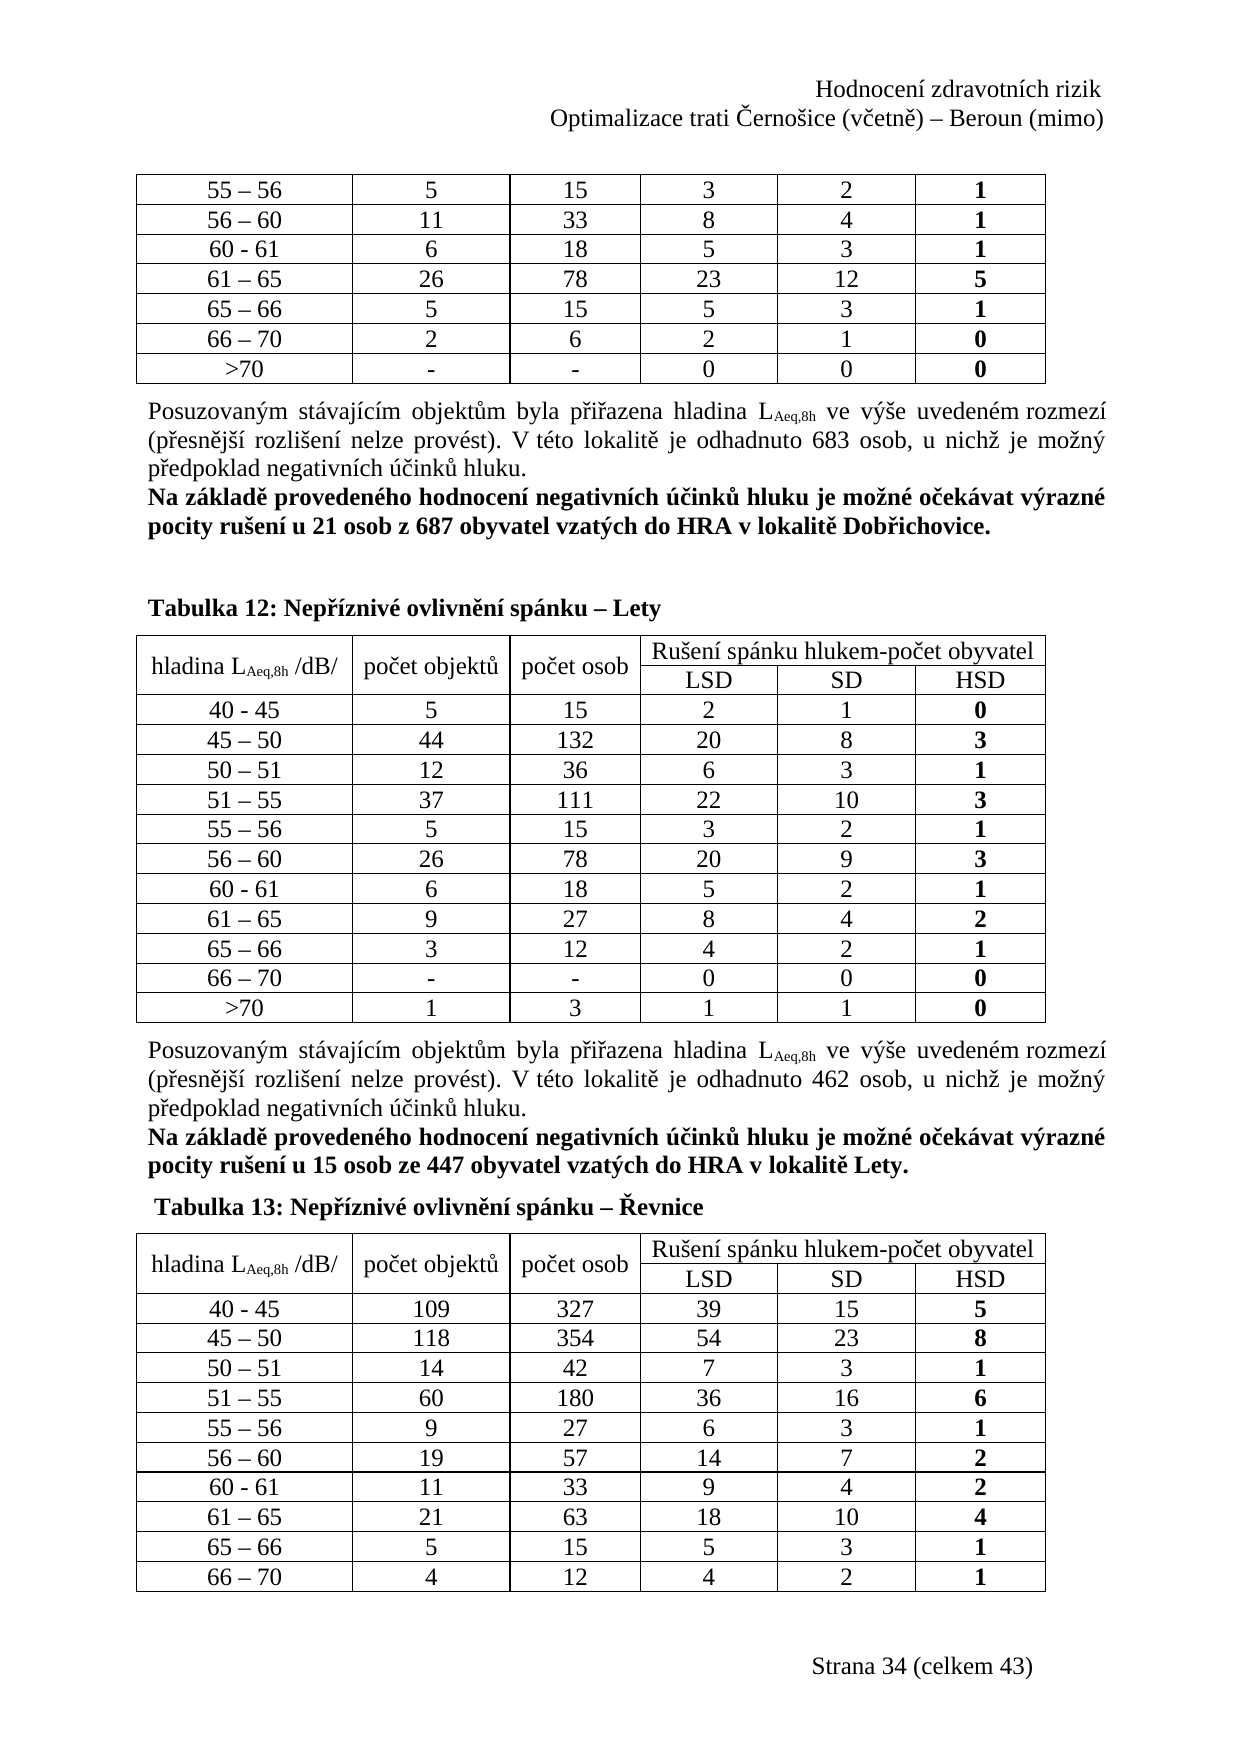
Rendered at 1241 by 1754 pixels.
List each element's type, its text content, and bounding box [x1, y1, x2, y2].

table_cell 3 [916, 725, 1045, 754]
table_cell 10 [778, 1502, 915, 1531]
table_cell 1 [778, 695, 915, 724]
table_cell 5 [353, 294, 509, 323]
table_cell 2 [641, 324, 777, 353]
table_cell 4 [641, 1562, 777, 1591]
table_cell 1 [916, 294, 1045, 323]
table_cell 19 [353, 1443, 509, 1471]
table_cell 60 [353, 1383, 509, 1412]
table_cell 4 [353, 1562, 509, 1591]
table_header Rušení spánku hlukem-počet obyvatel [641, 636, 1045, 664]
table_cell 180 [511, 1383, 640, 1412]
table_cell 11 [353, 205, 509, 233]
table_cell >70 [137, 354, 352, 382]
table_cell 3 [511, 993, 640, 1022]
table_cell 2 [641, 695, 777, 724]
table_cell 16 [778, 1383, 915, 1412]
table_cell 5 [353, 815, 509, 843]
table_cell 56 – 60 [137, 1443, 352, 1471]
table_cell 15 [511, 815, 640, 843]
table_cell 3 [778, 1353, 915, 1382]
table_cell 5 [353, 175, 509, 204]
table_cell 118 [353, 1324, 509, 1352]
table_cell 3 [641, 175, 777, 204]
table_cell 0 [916, 993, 1045, 1022]
table_cell 22 [641, 785, 777, 813]
table_cell 60 - 61 [137, 235, 352, 263]
table_cell 109 [353, 1294, 509, 1322]
table_cell 0 [916, 695, 1045, 724]
table_cell 18 [511, 235, 640, 263]
table_cell 65 – 66 [137, 294, 352, 323]
table_cell 1 [916, 934, 1045, 962]
table_cell 8 [641, 904, 777, 933]
table_cell 61 – 65 [137, 264, 352, 293]
table_cell 2 [778, 175, 915, 204]
table_cell 0 [916, 324, 1045, 353]
table_cell LSD [641, 666, 777, 694]
table_cell - [353, 964, 509, 992]
table_cell 3 [778, 294, 915, 323]
table_cell 10 [778, 785, 915, 813]
table_cell 5 [916, 264, 1045, 293]
table_cell 15 [511, 695, 640, 724]
table_cell 8 [778, 725, 915, 754]
table_header počet objektů [353, 636, 509, 694]
table_cell 15 [511, 1532, 640, 1561]
table_header Rušení spánku hlukem-počet obyvatel [641, 1234, 1045, 1263]
table_cell 1 [916, 1353, 1045, 1382]
table_cell 7 [778, 1443, 915, 1471]
table_cell 61 – 65 [137, 904, 352, 933]
table_cell 5 [353, 1532, 509, 1561]
table_cell 18 [511, 874, 640, 903]
table_cell 2 [353, 324, 509, 353]
table_cell 5 [641, 1532, 777, 1561]
table_cell 51 – 55 [137, 1383, 352, 1412]
table_cell 65 – 66 [137, 934, 352, 962]
table_cell 23 [641, 264, 777, 293]
table_cell 132 [511, 725, 640, 754]
table_cell LSD [641, 1264, 777, 1293]
table_cell 3 [641, 815, 777, 843]
table_cell 3 [778, 755, 915, 784]
table_cell 2 [916, 1473, 1045, 1501]
table_cell 60 - 61 [137, 874, 352, 903]
table_cell 66 – 70 [137, 964, 352, 992]
table_cell 44 [353, 725, 509, 754]
table_cell 45 – 50 [137, 1324, 352, 1352]
table_cell 56 – 60 [137, 205, 352, 233]
table_cell 1 [916, 874, 1045, 903]
table_cell 5 [916, 1294, 1045, 1322]
table_header počet osob [511, 1234, 640, 1293]
table_cell 27 [511, 1413, 640, 1442]
table_cell 14 [353, 1353, 509, 1382]
table_cell 21 [353, 1502, 509, 1531]
table_cell 33 [511, 205, 640, 233]
table_cell 354 [511, 1324, 640, 1352]
table_cell 1 [916, 1562, 1045, 1591]
table_cell - [511, 964, 640, 992]
table_cell 78 [511, 264, 640, 293]
table_cell 1 [916, 1532, 1045, 1561]
table_cell 8 [916, 1324, 1045, 1352]
table_cell 26 [353, 844, 509, 873]
table_cell 51 – 55 [137, 785, 352, 813]
table_cell 1 [641, 993, 777, 1022]
table_cell SD [778, 666, 915, 694]
table_cell 1 [778, 324, 915, 353]
table_cell 9 [353, 1413, 509, 1442]
table_cell HSD [916, 1264, 1045, 1293]
table_cell 327 [511, 1294, 640, 1322]
table_cell 78 [511, 844, 640, 873]
table_cell 39 [641, 1294, 777, 1322]
table_cell 66 – 70 [137, 324, 352, 353]
table_cell 3 [353, 934, 509, 962]
table_cell 0 [778, 354, 915, 382]
table_cell 0 [641, 354, 777, 382]
table_cell 4 [778, 1473, 915, 1501]
table_cell 15 [778, 1294, 915, 1322]
table_cell 3 [778, 1413, 915, 1442]
text Tabulka 13: Nepříznivé ovlivnění spánku – Řevnice [148, 1192, 1106, 1221]
table_cell HSD [916, 666, 1045, 694]
table_cell 45 – 50 [137, 725, 352, 754]
table_cell 20 [641, 844, 777, 873]
table_cell 60 - 61 [137, 1473, 352, 1501]
table_header hladina LAeq,8h /dB/ [137, 1234, 352, 1293]
table_cell 56 – 60 [137, 844, 352, 873]
table_cell 5 [641, 294, 777, 323]
table_cell 42 [511, 1353, 640, 1382]
table_cell 20 [641, 725, 777, 754]
table_cell 14 [641, 1443, 777, 1471]
table_cell 6 [353, 235, 509, 263]
table_cell 1 [916, 815, 1045, 843]
text Posuzovaným stávajícím objektům byla přiřazena hladina LAeq,8h ve výše uvedeném rozmezí (přesnější rozlišení nelze provést). V této lokalitě je odhadnuto 462 osob, u nichž je možný předpoklad negativních účinků hluku. [148, 1036, 1106, 1122]
table_cell 50 – 51 [137, 755, 352, 784]
table_cell 33 [511, 1473, 640, 1501]
table_cell 6 [641, 1413, 777, 1442]
table_cell 6 [353, 874, 509, 903]
text Tabulka 12: Nepříznivé ovlivnění spánku – Lety [148, 593, 1106, 622]
table_header počet objektů [353, 1234, 509, 1293]
table_cell 15 [511, 175, 640, 204]
table_cell 9 [641, 1473, 777, 1501]
table_cell 4 [778, 904, 915, 933]
table_cell 63 [511, 1502, 640, 1531]
table_cell 7 [641, 1353, 777, 1382]
table_cell 3 [778, 1532, 915, 1561]
table_cell 4 [916, 1502, 1045, 1531]
table_cell 1 [916, 175, 1045, 204]
table_cell 9 [778, 844, 915, 873]
table_cell 1 [916, 755, 1045, 784]
table_cell 12 [511, 1562, 640, 1591]
table_cell 5 [641, 874, 777, 903]
text Na základě provedeného hodnocení negativních účinků hluku je možné očekávat výrazné pocity rušení u 15 osob ze 447 obyvatel vzatých do HRA v lokalitě Lety. [148, 1122, 1106, 1179]
table_cell 6 [641, 755, 777, 784]
table_header hladina LAeq,8h /dB/ [137, 636, 352, 694]
text Posuzovaným stávajícím objektům byla přiřazena hladina LAeq,8h ve výše uvedeném rozmezí (přesnější rozlišení nelze provést). V této lokalitě je odhadnuto 683 osob, u nichž je možný předpoklad negativních účinků hluku. [148, 396, 1106, 482]
table_cell 2 [778, 934, 915, 962]
table_cell 1 [916, 1413, 1045, 1442]
table_cell 111 [511, 785, 640, 813]
table_cell 15 [511, 294, 640, 323]
table_cell 65 – 66 [137, 1532, 352, 1561]
table_cell SD [778, 1264, 915, 1293]
table_cell 1 [353, 993, 509, 1022]
table_cell 2 [916, 904, 1045, 933]
table_cell 2 [778, 815, 915, 843]
table_header počet osob [511, 636, 640, 694]
table_cell 2 [778, 874, 915, 903]
table_cell 40 - 45 [137, 695, 352, 724]
table_cell 61 – 65 [137, 1502, 352, 1531]
table_cell 18 [641, 1502, 777, 1531]
table_cell 0 [778, 964, 915, 992]
table_cell 66 – 70 [137, 1562, 352, 1591]
table_cell 57 [511, 1443, 640, 1471]
table_cell 11 [353, 1473, 509, 1501]
table_cell 6 [511, 324, 640, 353]
table_cell 55 – 56 [137, 815, 352, 843]
table_cell 4 [641, 934, 777, 962]
table_cell 12 [353, 755, 509, 784]
table_cell 36 [641, 1383, 777, 1412]
table_cell 55 – 56 [137, 175, 352, 204]
table_cell 27 [511, 904, 640, 933]
table_cell 2 [916, 1443, 1045, 1471]
table_cell 0 [916, 964, 1045, 992]
table_cell 3 [916, 844, 1045, 873]
table_cell 36 [511, 755, 640, 784]
table_cell 1 [916, 205, 1045, 233]
table_cell 3 [916, 785, 1045, 813]
table_cell 50 – 51 [137, 1353, 352, 1382]
table_cell 26 [353, 264, 509, 293]
table_cell 9 [353, 904, 509, 933]
table_cell 3 [778, 235, 915, 263]
table_cell 5 [641, 235, 777, 263]
table_cell 12 [511, 934, 640, 962]
table_cell 37 [353, 785, 509, 813]
table_cell - [511, 354, 640, 382]
text Na základě provedeného hodnocení negativních účinků hluku je možné očekávat výrazné pocity rušení u 21 osob z 687 obyvatel vzatých do HRA v lokalitě Dobřichovice. [148, 482, 1106, 540]
table_cell 0 [641, 964, 777, 992]
table_cell 55 – 56 [137, 1413, 352, 1442]
table_cell 12 [778, 264, 915, 293]
table_cell - [353, 354, 509, 382]
table_cell 54 [641, 1324, 777, 1352]
table_cell 23 [778, 1324, 915, 1352]
table_cell 8 [641, 205, 777, 233]
table_cell 5 [353, 695, 509, 724]
table_cell 1 [778, 993, 915, 1022]
table_cell 2 [778, 1562, 915, 1591]
table_cell 6 [916, 1383, 1045, 1412]
table_cell 0 [916, 354, 1045, 382]
table_cell 1 [916, 235, 1045, 263]
table_cell >70 [137, 993, 352, 1022]
table_cell 40 - 45 [137, 1294, 352, 1322]
table_cell 4 [778, 205, 915, 233]
